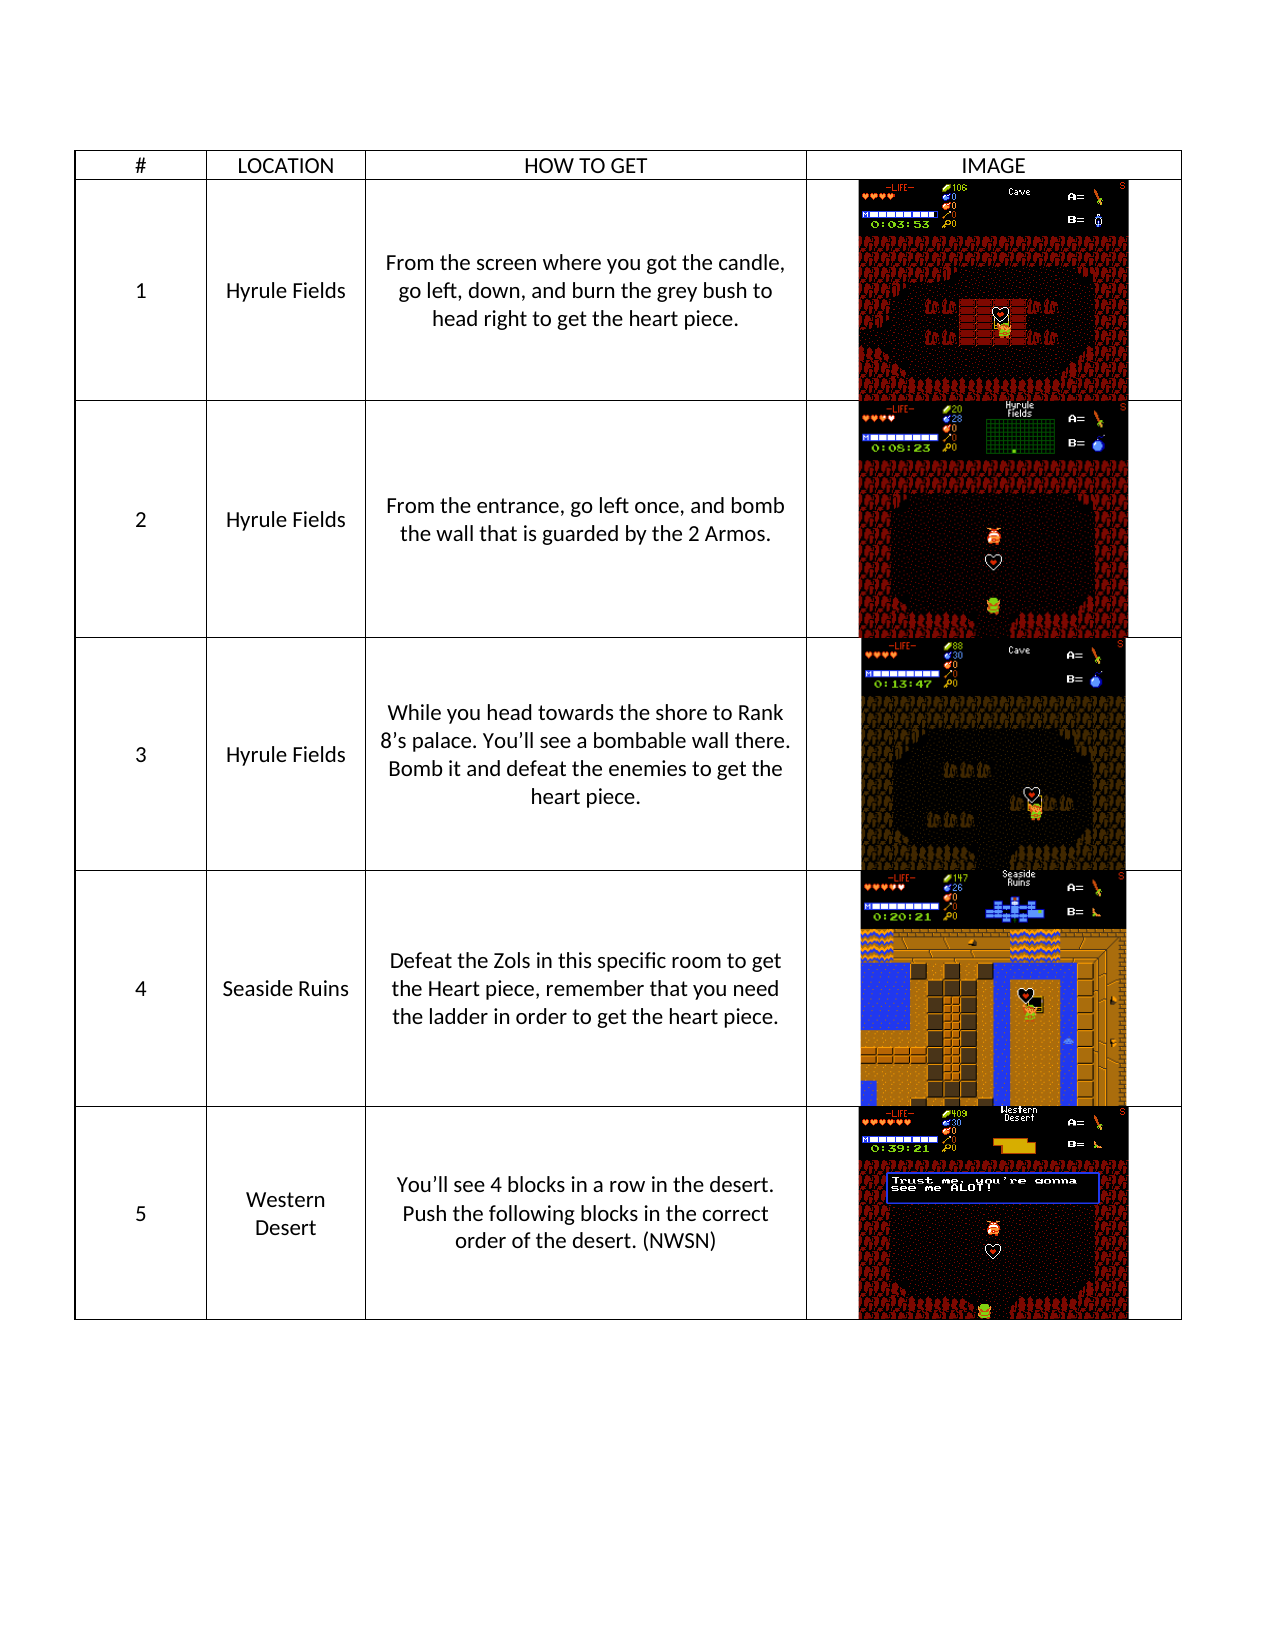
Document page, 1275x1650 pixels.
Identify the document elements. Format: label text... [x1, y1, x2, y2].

table_cell While you head towards the shore to Rank 8’s palace. You’ll see a bombable wall there. Bomb it and defeat the enemies to get the heart piece. [366, 638, 806, 869]
table_header LOCATION [207, 151, 365, 179]
table_header # [76, 151, 206, 179]
table_cell [1129, 180, 1181, 400]
table_cell Seaside Ruins [207, 871, 365, 1106]
table_cell Western Desert [207, 1107, 365, 1319]
table_cell Hyrule Fields [207, 638, 365, 869]
table_cell [807, 638, 861, 869]
table_cell [1129, 1107, 1181, 1319]
table_cell 1 [76, 180, 206, 400]
table_cell [807, 1107, 858, 1319]
table_cell 5 [76, 1107, 206, 1319]
table_cell 3 [76, 638, 206, 869]
table_header HOW TO GET [366, 151, 806, 179]
picture [858, 180, 1129, 1319]
table_cell [807, 871, 860, 1106]
table_cell [1126, 638, 1181, 869]
table_header IMAGE [807, 151, 1181, 179]
table_cell [807, 401, 858, 637]
table_cell Hyrule Fields [207, 180, 365, 400]
table_cell Hyrule Fields [207, 401, 365, 637]
table_cell [807, 180, 858, 400]
table_cell 2 [76, 401, 206, 637]
table_cell 4 [76, 871, 206, 1106]
table_cell From the screen where you got the candle, go left, down, and burn the grey bush to head right to get the heart piece. [366, 180, 806, 400]
table_cell Defeat the Zols in this specific room to get the Heart piece, remember that you need the ladder in order to get the heart piece. [366, 871, 806, 1106]
table_cell [1129, 401, 1181, 637]
table_cell You’ll see 4 blocks in a row in the desert. Push the following blocks in the correct order of the desert. (NWSN) [366, 1107, 806, 1319]
table_cell From the entrance, go left once, and bomb the wall that is guarded by the 2 Armos. [366, 401, 806, 637]
table_cell [1127, 871, 1181, 1106]
